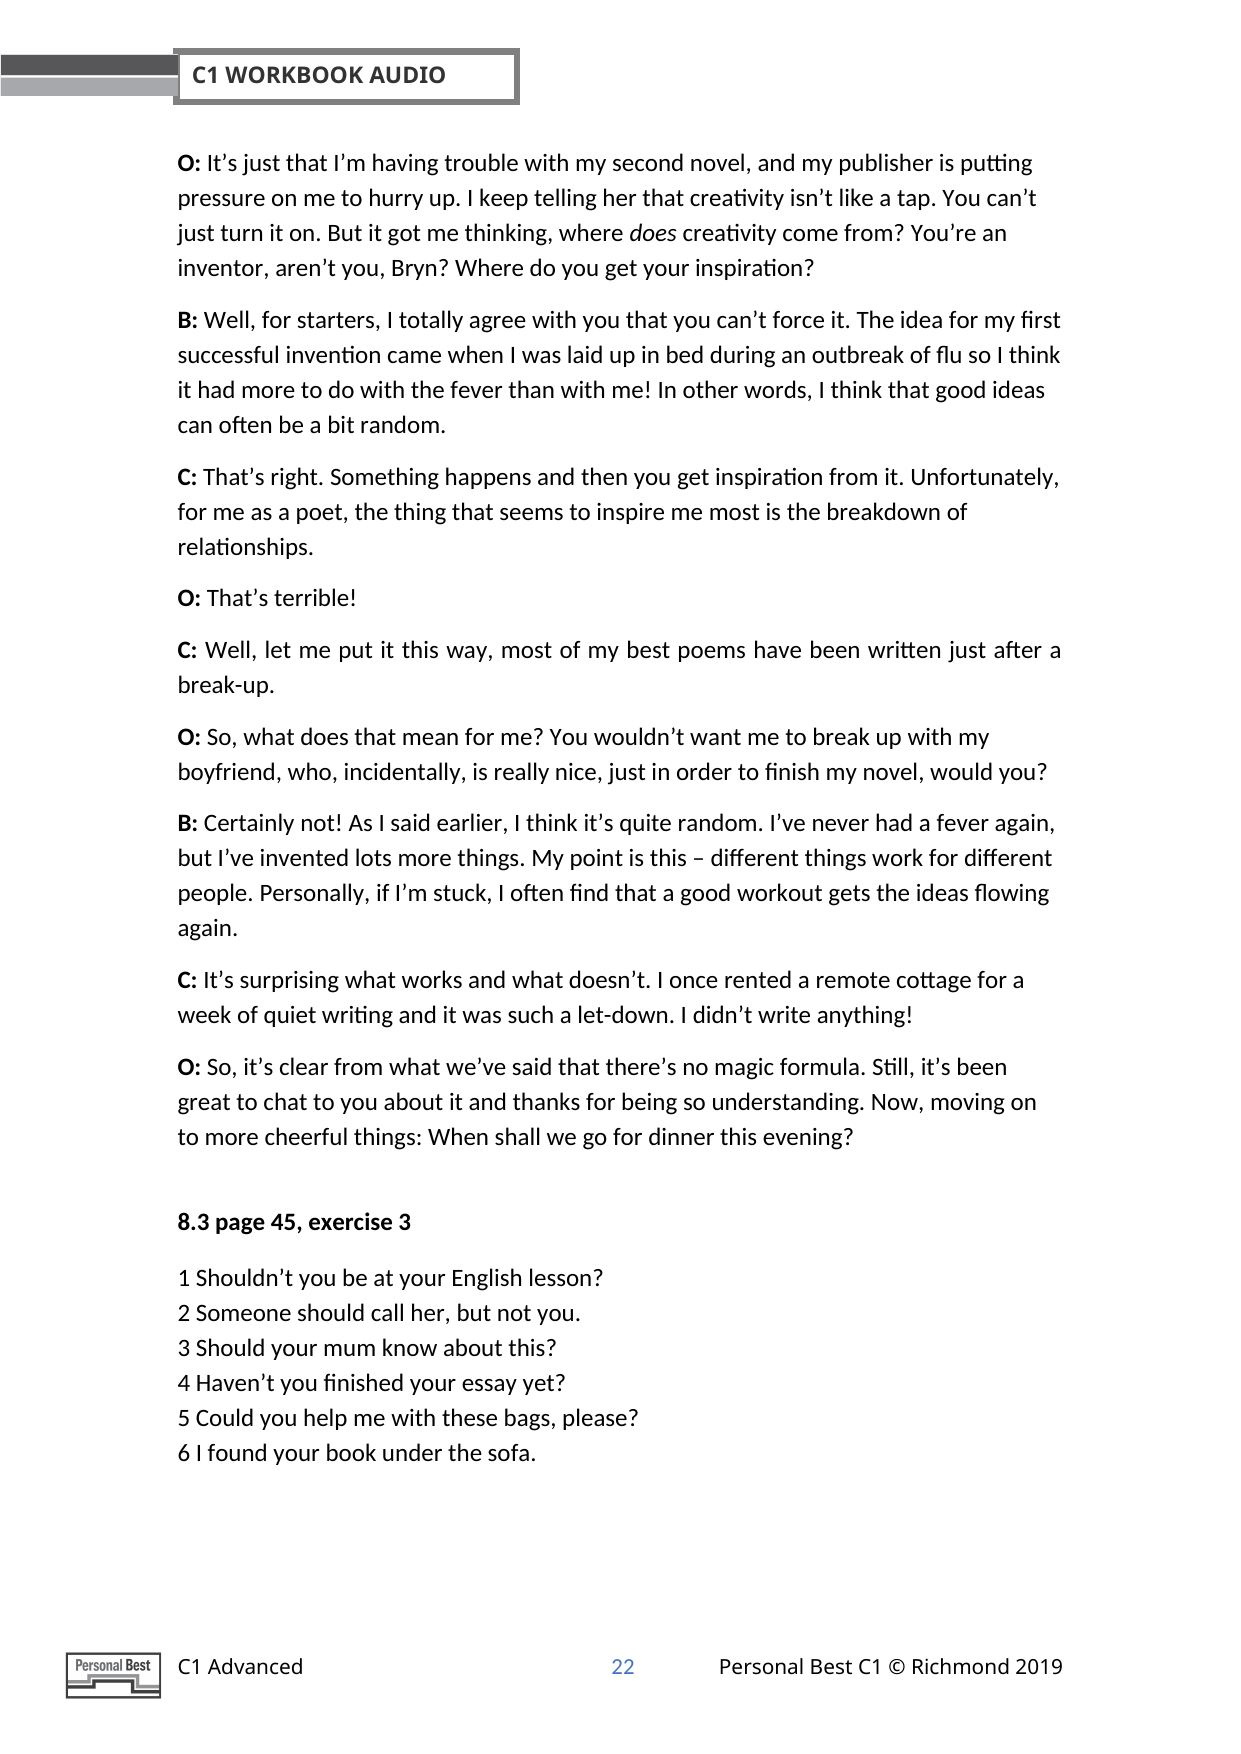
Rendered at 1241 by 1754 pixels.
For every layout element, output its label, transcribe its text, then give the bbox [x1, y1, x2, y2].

text O: It’s just that I’m having trouble with my second novel, and my publisher is putting [177, 148, 1063, 178]
text 4 Haven’t you finished your essay yet? [177, 1367, 1063, 1397]
text O: That’s terrible! [177, 583, 1063, 613]
picture [0, 54, 178, 96]
text for me as a poet, the thing that seems to inspire me most is the breakdown of [177, 496, 1063, 526]
text C: That’s right. Something happens and then you get inspiration from it. Unfortunately, [177, 461, 1063, 491]
text great to chat to you about it and thanks for being so understanding. Now, moving on [177, 1086, 1063, 1116]
subtitle 8.3 page 45, exercise 3 [177, 1206, 1063, 1236]
text 6 I found your book under the sofa. [177, 1437, 1063, 1467]
text but I’ve invented lots more things. My point is this – different things work for different [177, 843, 1063, 873]
text again. [177, 913, 1063, 943]
text inventor, aren’t you, Bryn? Where do you get your inspiration? [177, 253, 1063, 283]
text just turn it on. But it got me thinking, where does creativity come from? You’re an [177, 218, 1063, 248]
text boyfriend, who, incidentally, is really nice, just in order to finish my novel, would you? [177, 756, 1063, 786]
text relationships. [177, 531, 1063, 561]
text B: Well, for starters, I totally agree with you that you can’t force it. The idea for my first [177, 304, 1063, 335]
text week of quiet writing and it was such a let-down. I didn’t write anything! [177, 999, 1063, 1030]
text C: It’s surprising what works and what doesn’t. I once rented a remote cottage for a [177, 964, 1063, 995]
text 1 Shouldn’t you be at your English lesson? [177, 1262, 1063, 1292]
picture [65, 1652, 162, 1699]
text 3 Should your mum know about this? [177, 1332, 1063, 1362]
text pressure on me to hurry up. I keep telling her that creativity isn’t like a tap. You can’t [177, 183, 1063, 213]
text can often be a bit random. [177, 409, 1063, 440]
text 2 Someone should call her, but not you. [177, 1297, 1063, 1327]
text B: Certainly not! As I said earlier, I think it’s quite random. I’ve never had a fever again, [177, 808, 1063, 838]
text 5 Could you help me with these bags, please? [177, 1402, 1063, 1432]
text successful invention came when I was laid up in bed during an outbreak of flu so I think [177, 339, 1063, 370]
text it had more to do with the fever than with me! In other words, I think that good ideas [177, 374, 1063, 405]
text people. Personally, if I’m stuck, I often find that a good workout gets the ideas flowing [177, 878, 1063, 908]
text O: So, it’s clear from what we’ve said that there’s no magic formula. Still, it’s been [177, 1051, 1063, 1081]
text C: Well, let me put it this way, most of my best poems have been written just after a break-up. [177, 634, 1063, 700]
text O: So, what does that mean for me? You wouldn’t want me to break up with my [177, 721, 1063, 751]
text to more cheerful things: When shall we go for dinner this evening? [177, 1121, 1063, 1151]
